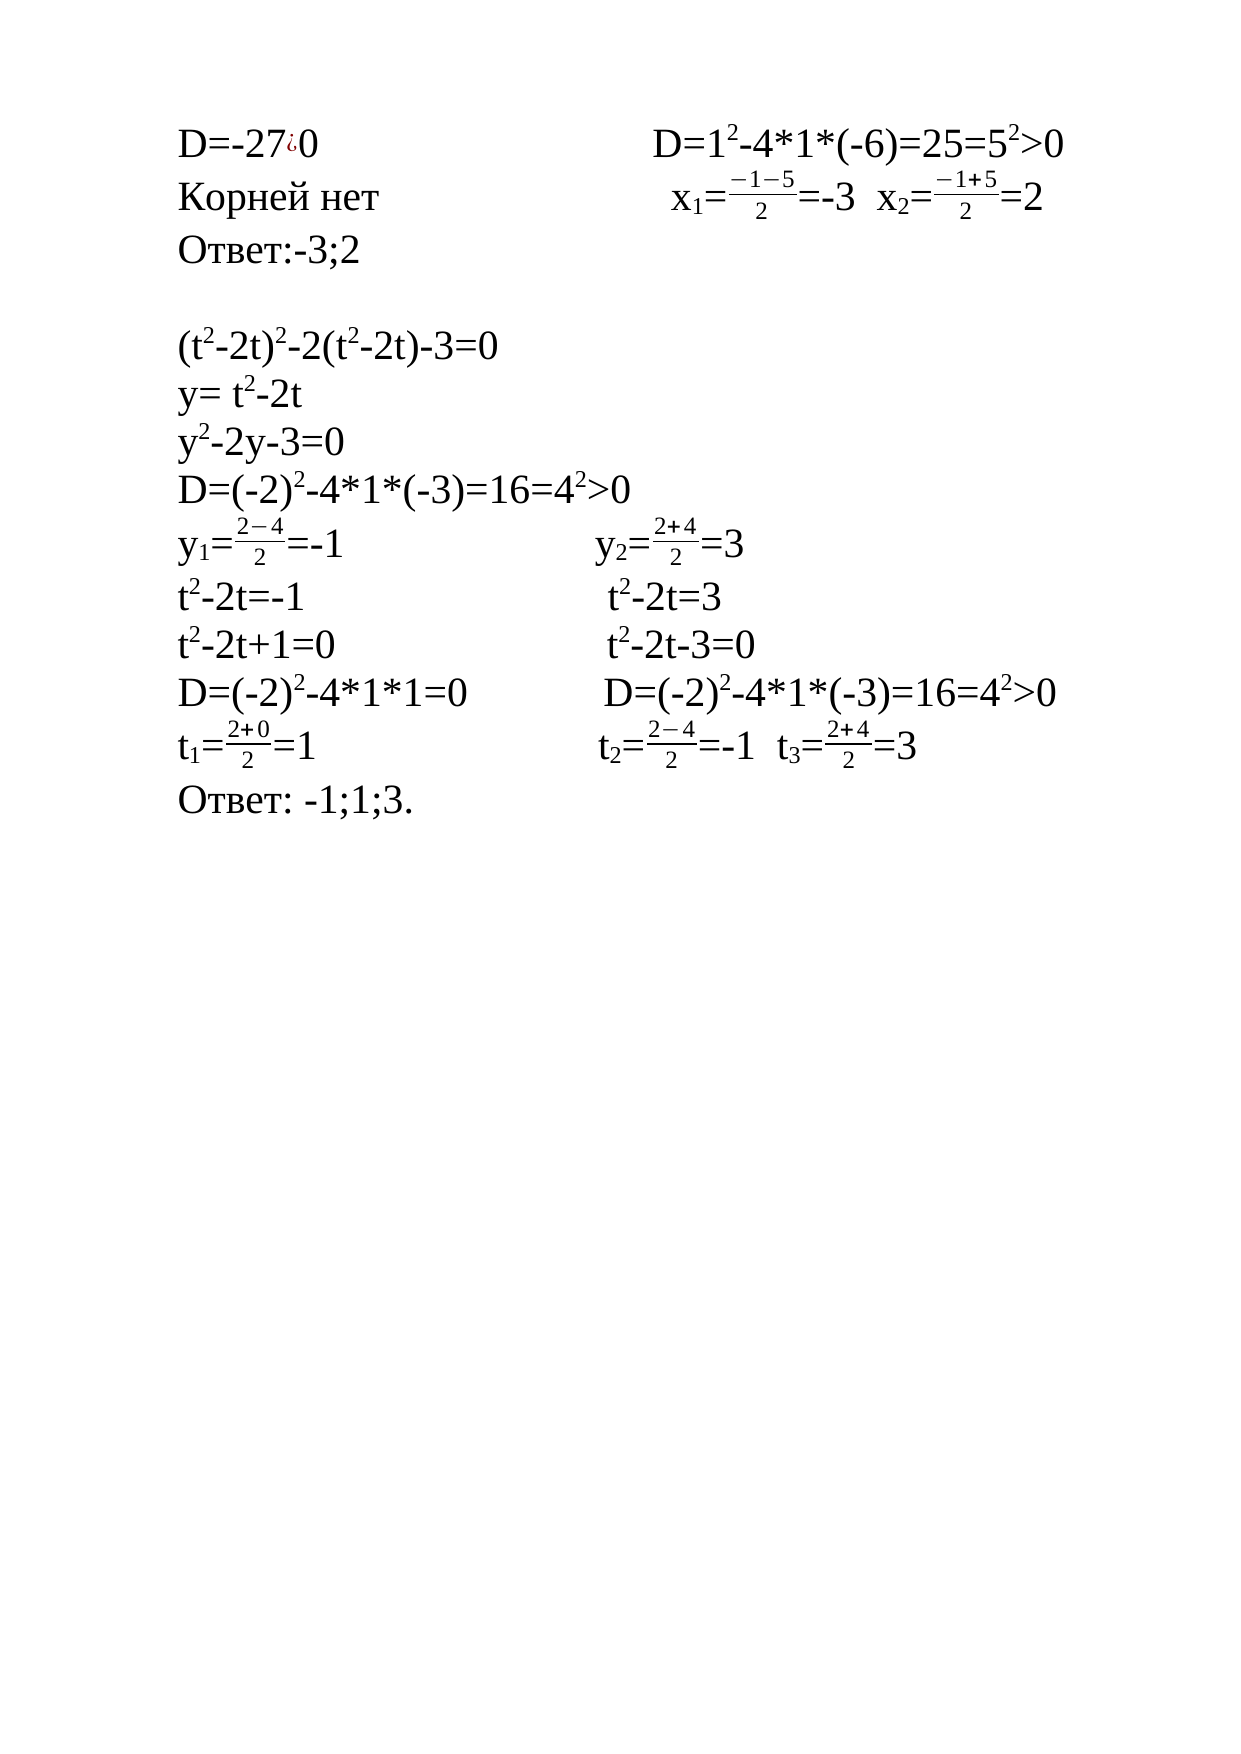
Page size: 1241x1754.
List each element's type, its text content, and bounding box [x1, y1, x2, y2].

text Корней нет х1==-3 х2==2 [177, 166, 1152, 225]
text t1==1 t2==-1 t3==3 [177, 715, 1152, 774]
text D=(-2)2-4*1*(-3)=16=42>0 [177, 464, 1152, 512]
text t2-2t+1=0 t2-2t-3=0 [177, 619, 1152, 667]
text t2-2t=-1 t2-2t=3 [177, 571, 1152, 619]
text у= t2-2t [177, 369, 1152, 417]
text D=(-2)2-4*1*1=0 D=(-2)2-4*1*(-3)=16=42>0 [177, 667, 1152, 715]
text (t2-2t)2-2(t2-2t)-3=0 [177, 321, 1152, 369]
text у1==-1 у2==3 [177, 512, 1152, 571]
text Ответ:-3;2 [177, 225, 1152, 273]
text D=-270 D=12-4*1*(-6)=25=52>0 [177, 118, 1152, 166]
text Ответ: -1;1;3. [177, 774, 1152, 822]
text у2-2у-3=0 [177, 417, 1152, 464]
